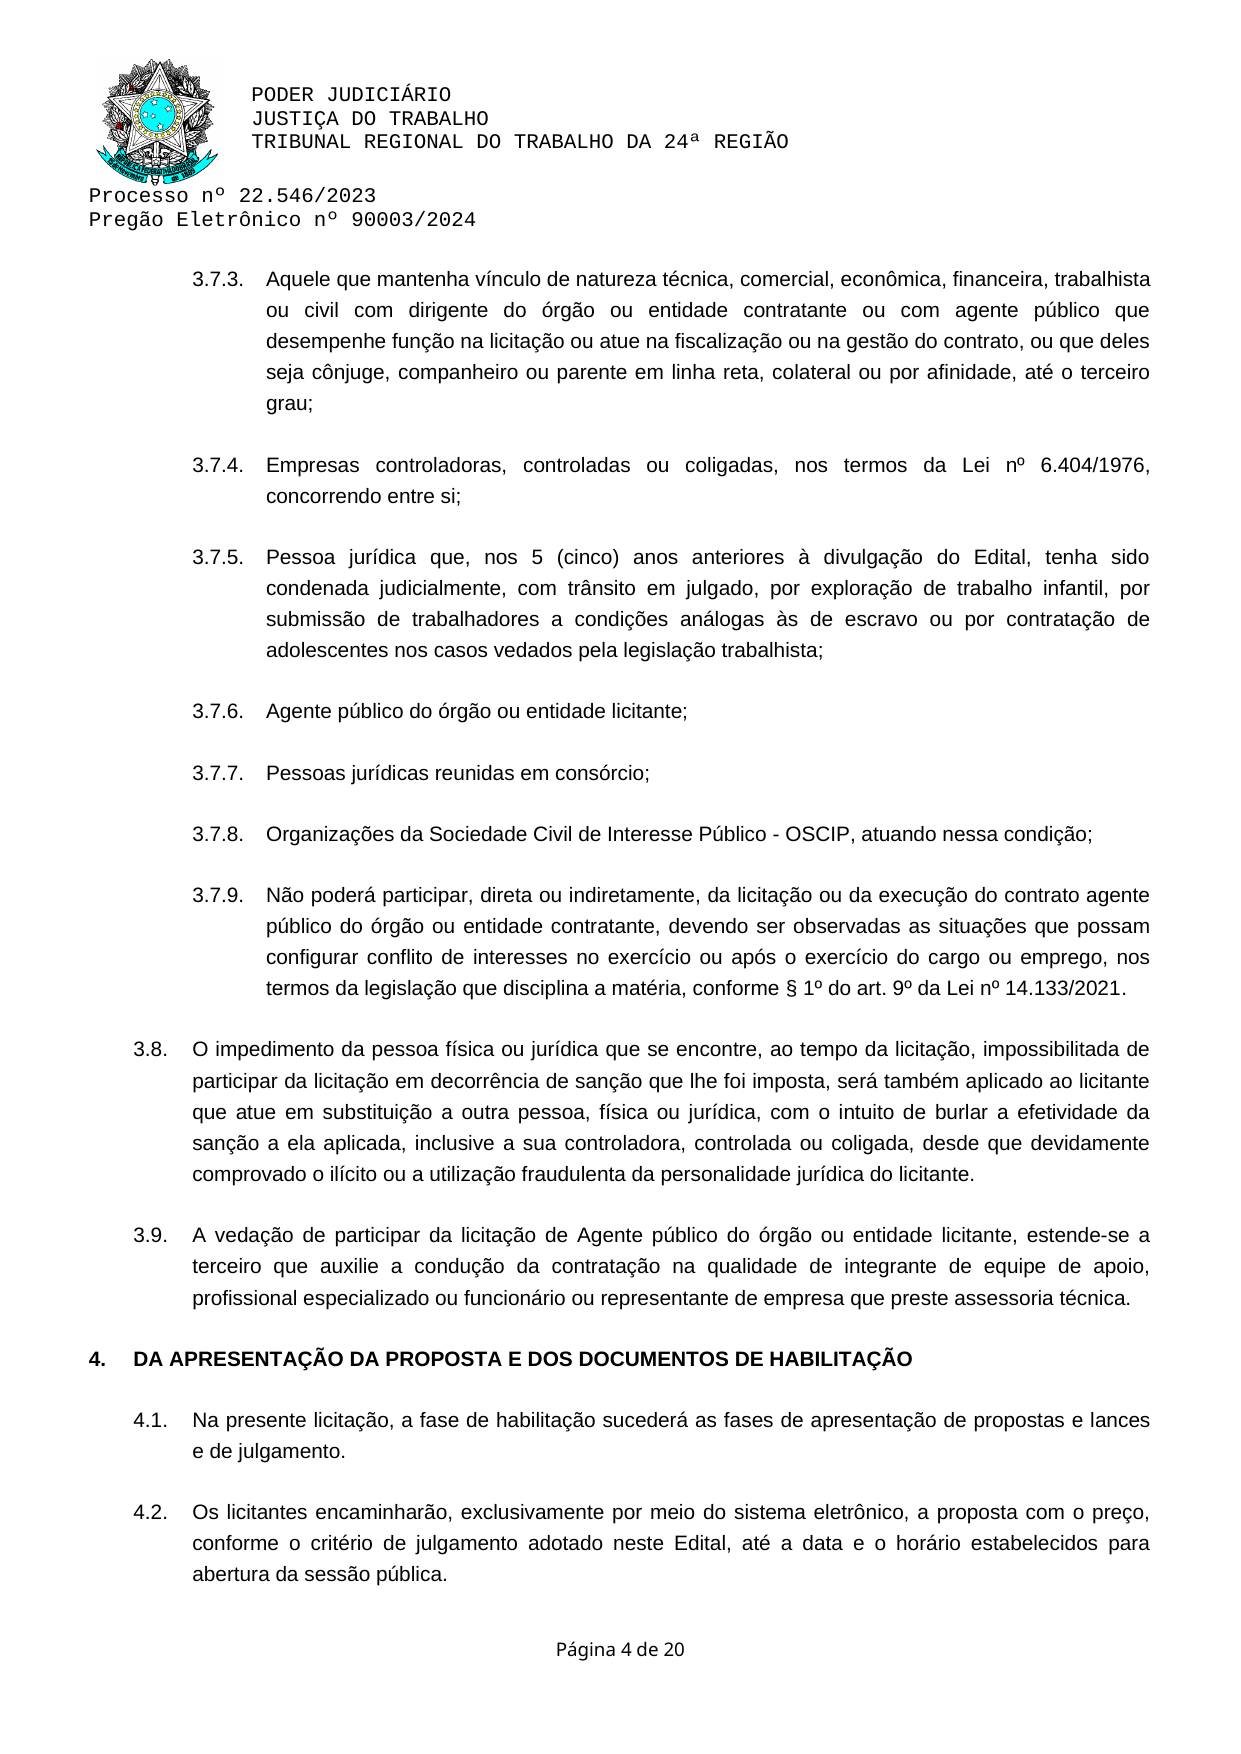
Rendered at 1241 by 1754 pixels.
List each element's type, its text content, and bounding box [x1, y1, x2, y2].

text O impedimento da pessoa física ou jurídica que se encontre, ao tempo da licitação, impossibilitada de participar da licitação em decorrência de sanção que lhe foi imposta, será também aplicado ao licitante que atue em substituição a outra pessoa, física ou jurídica, com o intuito de burlar a efetividade da sanção a ela aplicada, inclusive a sua controladora, controlada ou coligada, desde que devidamente comprovado o ilícito ou a utilização fraudulenta da personalidade jurídica do licitante. [133, 1037, 1152, 1186]
picture [96, 59, 220, 186]
list Empresas controladoras, controladas ou coligadas, nos termos da Lei nº 6.404/1976, concorrendo entre si; [192, 452, 1152, 507]
list Agente público do órgão ou entidade licitante; [192, 699, 1152, 723]
list Não poderá participar, direta ou indiretamente, da licitação ou da execução do contrato agente público do órgão ou entidade contratante, devendo ser observadas as situações que possam configurar conflito de interesses no exercício ou após o exercício do cargo ou emprego, nos termos da legislação que disciplina a matéria, conforme § 1º do art. 9º da Lei nº 14.133/2021. [192, 883, 1152, 1000]
text Os licitantes encaminharão, exclusivamente por meio do sistema eletrônico, a proposta com o preço, conforme o critério de julgamento adotado neste Edital, até a data e o horário estabelecidos para abertura da sessão pública. [133, 1500, 1152, 1586]
text Na presente licitação, a fase de habilitação sucederá as fases de apresentação de propostas e lances e de julgamento. [133, 1408, 1152, 1463]
list Pessoas jurídicas reunidas em consórcio; [192, 760, 1152, 784]
list Organizações da Sociedade Civil de Interesse Público - OSCIP, atuando nessa condição; [192, 822, 1152, 846]
list Aquele que mantenha vínculo de natureza técnica, comercial, econômica, financeira, trabalhista ou civil com dirigente do órgão ou entidade contratante ou com agente público que desempenhe função na licitação ou atue na fiscalização ou na gestão do contrato, ou que deles seja cônjuge, companheiro ou parente em linha reta, colateral ou por afinidade, até o terceiro grau; [192, 267, 1152, 415]
text DA APRESENTAÇÃO DA PROPOSTA E DOS DOCUMENTOS DE HABILITAÇÃO [89, 1346, 1152, 1370]
text A vedação de participar da licitação de Agente público do órgão ou entidade licitante, estende-se a terceiro que auxilie a condução da contratação na qualidade de integrante de equipe de apoio, profissional especializado ou funcionário ou representante de empresa que preste assessoria técnica. [133, 1223, 1152, 1309]
list Pessoa jurídica que, nos 5 (cinco) anos anteriores à divulgação do Edital, tenha sido condenada judicialmente, com trânsito em julgado, por exploração de trabalho infantil, por submissão de trabalhadores a condições análogas às de escravo ou por contratação de adolescentes nos casos vedados pela legislação trabalhista; [192, 545, 1152, 662]
